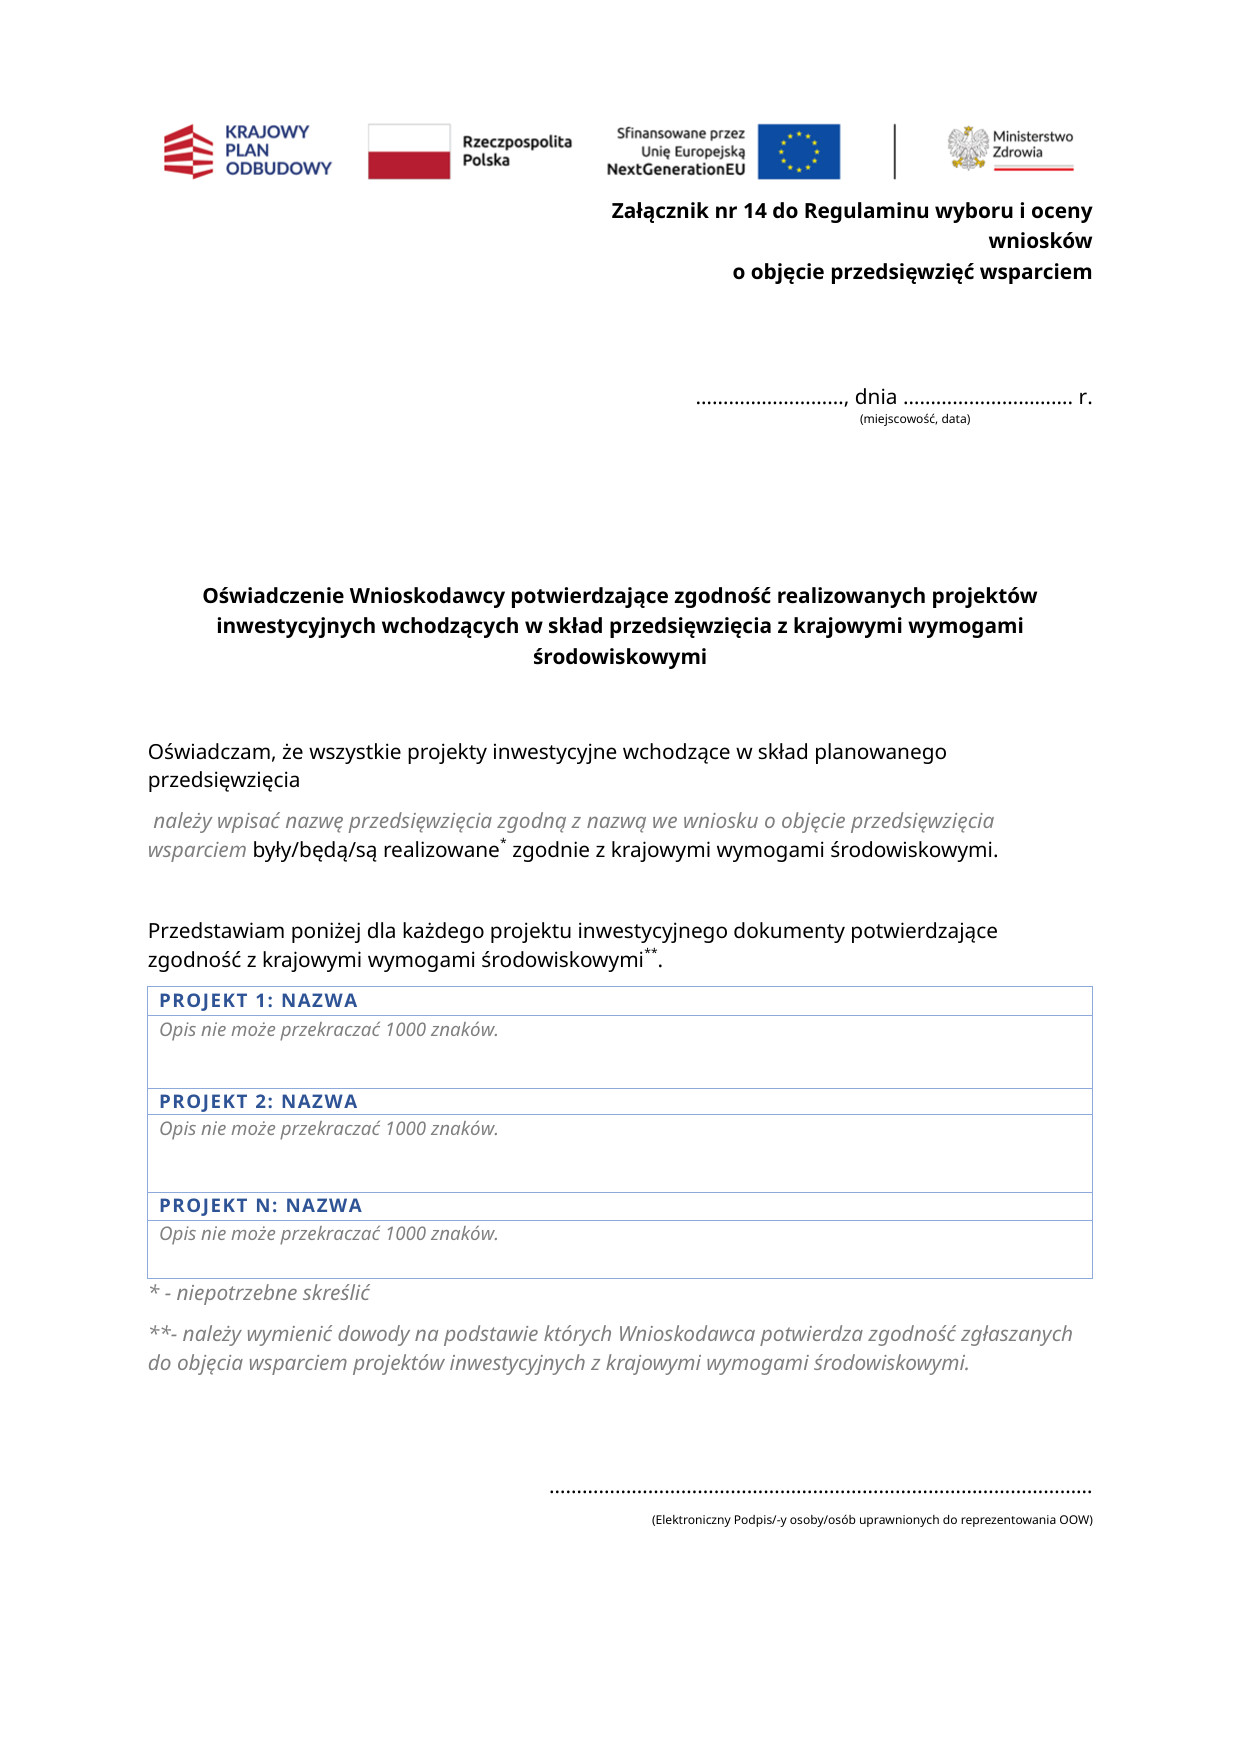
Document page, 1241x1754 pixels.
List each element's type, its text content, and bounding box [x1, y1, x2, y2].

list należy wpisać nazwę przedsięwzięcia zgodną z nazwą we wniosku o objęcie przedsięwzięcia wsparciem były/będą/są realizowane* zgodnie z krajowymi wymogami środowiskowymi. [148, 806, 1093, 863]
table_cell Projekt 2: NAZWA [148, 1089, 1092, 1114]
list Przedstawiam poniżej dla każdego projektu inwestycyjnego dokumenty potwierdzające zgodność z krajowymi wymogami środowiskowymi**. [148, 917, 1093, 973]
table_cell Opis nie może przekraczać 1000 znaków. [148, 1115, 1092, 1192]
text (miejscowość, data) [148, 411, 1093, 439]
table_header Projekt 1: NAZWA [148, 987, 1092, 1015]
list **- należy wymienić dowody na podstawie których Wnioskodawca potwierdza zgodność zgłaszanych do objęcia wsparciem projektów inwestycyjnych z krajowymi wymogami środowiskowymi. [148, 1319, 1093, 1376]
table_cell Opis nie może przekraczać 1000 znaków. [148, 1016, 1092, 1088]
text (Elektroniczny Podpis/-y osoby/osób uprawnionych do reprezentowania OOW) [148, 1512, 1093, 1540]
text Oświadczenie Wnioskodawcy potwierdzające zgodność realizowanych projektów inwestycyjnych wchodzących w skład przedsięwzięcia z krajowymi wymogami środowiskowymi [148, 581, 1093, 671]
list * - niepotrzebne skreślić [148, 1279, 1093, 1307]
list Oświadczam, że wszystkie projekty inwestycyjne wchodzące w skład planowanego przedsięwzięcia [148, 737, 1093, 794]
picture [147, 101, 1093, 196]
list ……………………………………………………………………………………… [148, 1471, 1093, 1499]
text Załącznik nr 14 do Regulaminu wyboru i oceny wniosków [148, 196, 1093, 255]
table_cell Opis nie może przekraczać 1000 znaków. [148, 1221, 1092, 1277]
text o objęcie przedsięwzięć wsparciem [148, 257, 1093, 286]
text ………………………, dnia …………………………. r. [148, 382, 1093, 411]
table_cell Projekt n: NAZWA [148, 1193, 1092, 1220]
